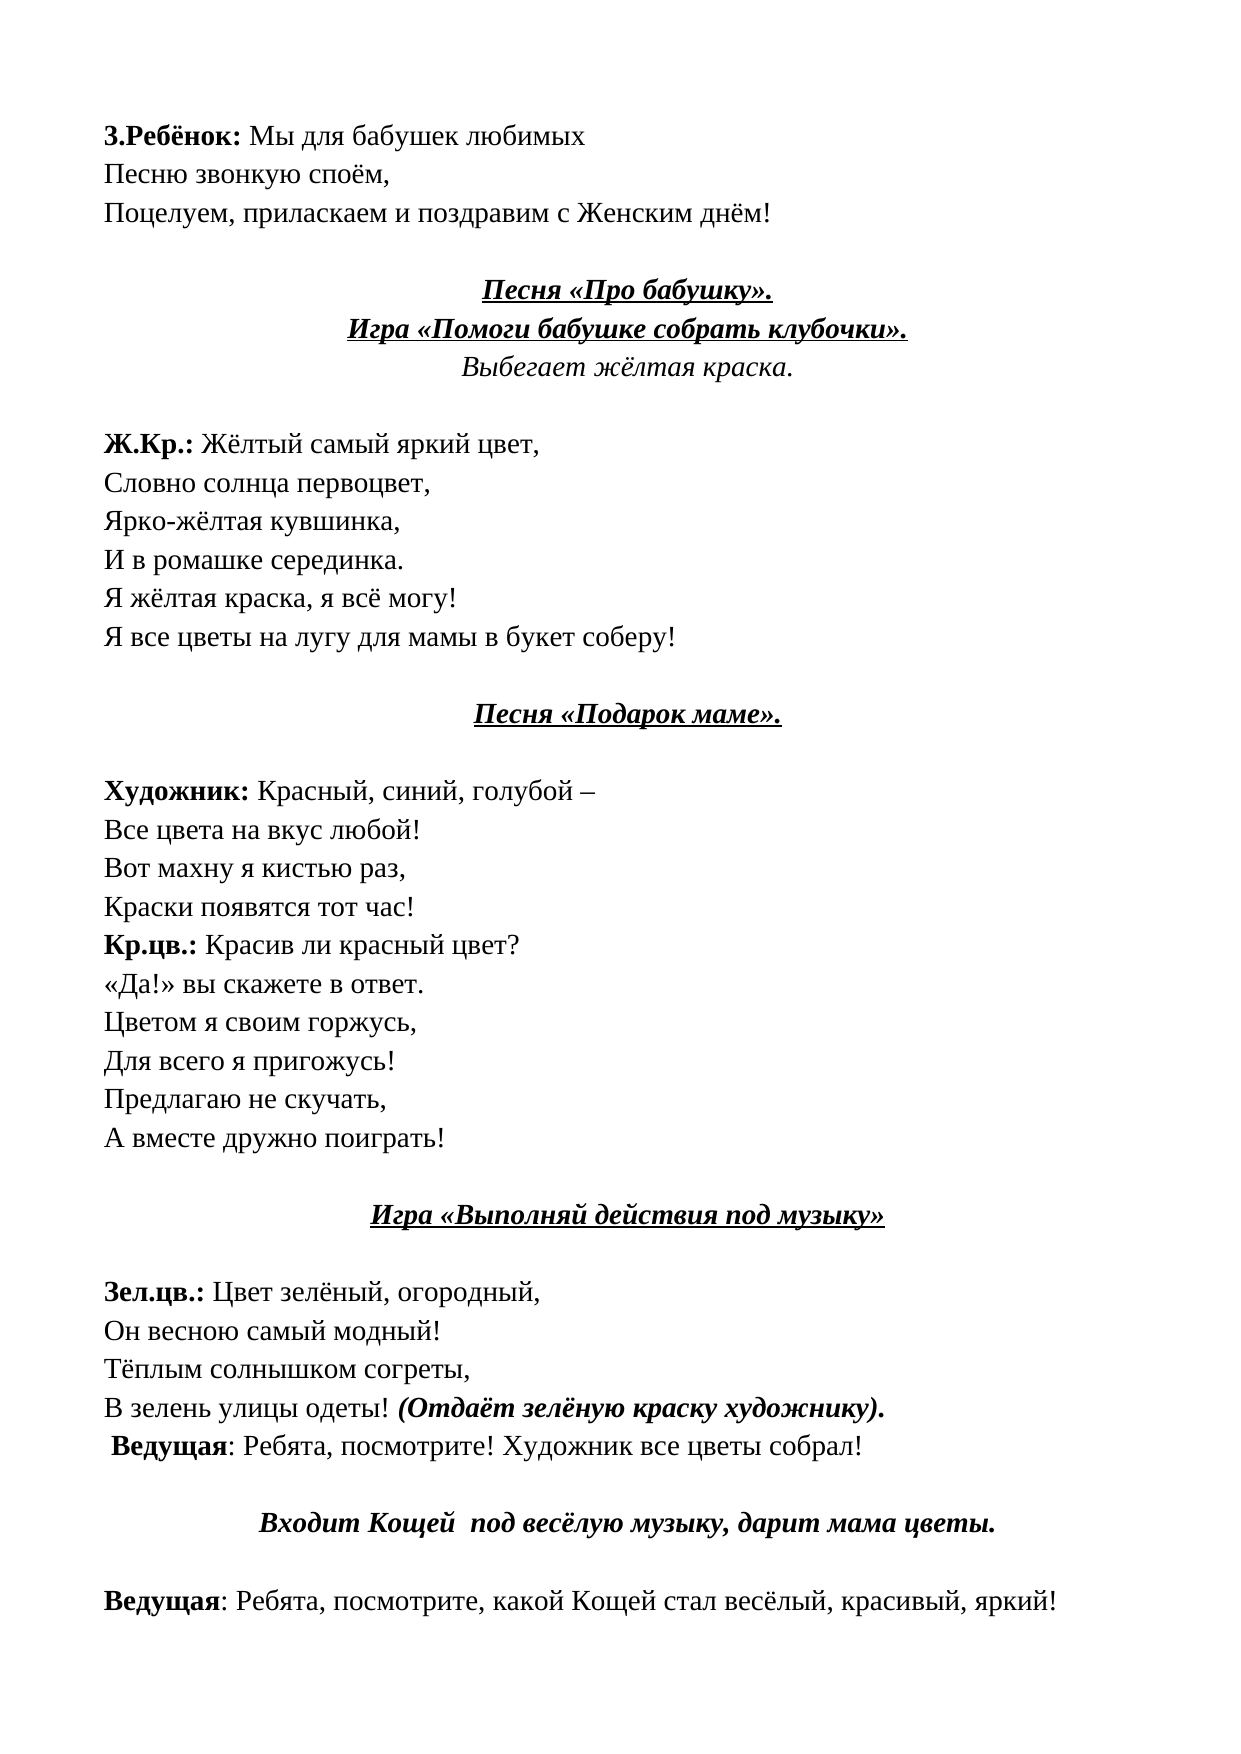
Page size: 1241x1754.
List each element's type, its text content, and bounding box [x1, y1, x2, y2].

text Тёплым солнышком согреты, [103, 1351, 1152, 1385]
text Песню звонкую споём, [103, 157, 1152, 190]
text 3.Ребёнок: Мы для бабушек любимых [103, 118, 1152, 152]
text Все цвета на вкус любой! [103, 812, 1152, 845]
text Поцелуем, приласкаем и поздравим с Женским днём! [103, 195, 1152, 229]
text И в ромашке серединка. [103, 542, 1152, 576]
text Он весною самый модный! [103, 1313, 1152, 1346]
text Я жёлтая краска, я всё могу! [103, 581, 1152, 614]
text Песня «Подарок маме». [103, 696, 1152, 730]
text Цветом я своим горжусь, [103, 1004, 1152, 1038]
text Краски появятся тот час! [103, 889, 1152, 922]
text Входит Кощей под весёлую музыку, дарит мама цветы. [103, 1506, 1152, 1539]
text Словно солнца первоцвет, [103, 465, 1152, 498]
text «Да!» вы скажете в ответ. [103, 966, 1152, 999]
text Предлагаю не скучать, [103, 1082, 1152, 1115]
text Кр.цв.: Красив ли красный цвет? [103, 927, 1152, 961]
text Ведущая: Ребята, посмотрите! Художник все цветы собрал! [103, 1428, 1152, 1462]
text Ярко-жёлтая кувшинка, [103, 503, 1152, 537]
text Игра «Помоги бабушке собрать клубочки». [103, 311, 1152, 344]
text Игра «Выполняй действия под музыку» [103, 1197, 1152, 1231]
text Художник: Красный, синий, голубой – [103, 773, 1152, 807]
text Я все цветы на лугу для мамы в букет соберу! [103, 619, 1152, 653]
text Зел.цв.: Цвет зелёный, огородный, [103, 1274, 1152, 1308]
text Ведущая: Ребята, посмотрите, какой Кощей стал весёлый, красивый, яркий! [103, 1583, 1152, 1616]
text А вместе дружно поиграть! [103, 1120, 1152, 1154]
text Для всего я пригожусь! [103, 1043, 1152, 1077]
text В зелень улицы одеты! (Отдаёт зелёную краску художнику). [103, 1390, 1152, 1423]
text Ж.Кр.: Жёлтый самый яркий цвет, [103, 426, 1152, 460]
text Выбегает жёлтая краска. [103, 349, 1152, 383]
text Вот махну я кистью раз, [103, 850, 1152, 884]
text Песня «Про бабушку». [103, 272, 1152, 306]
